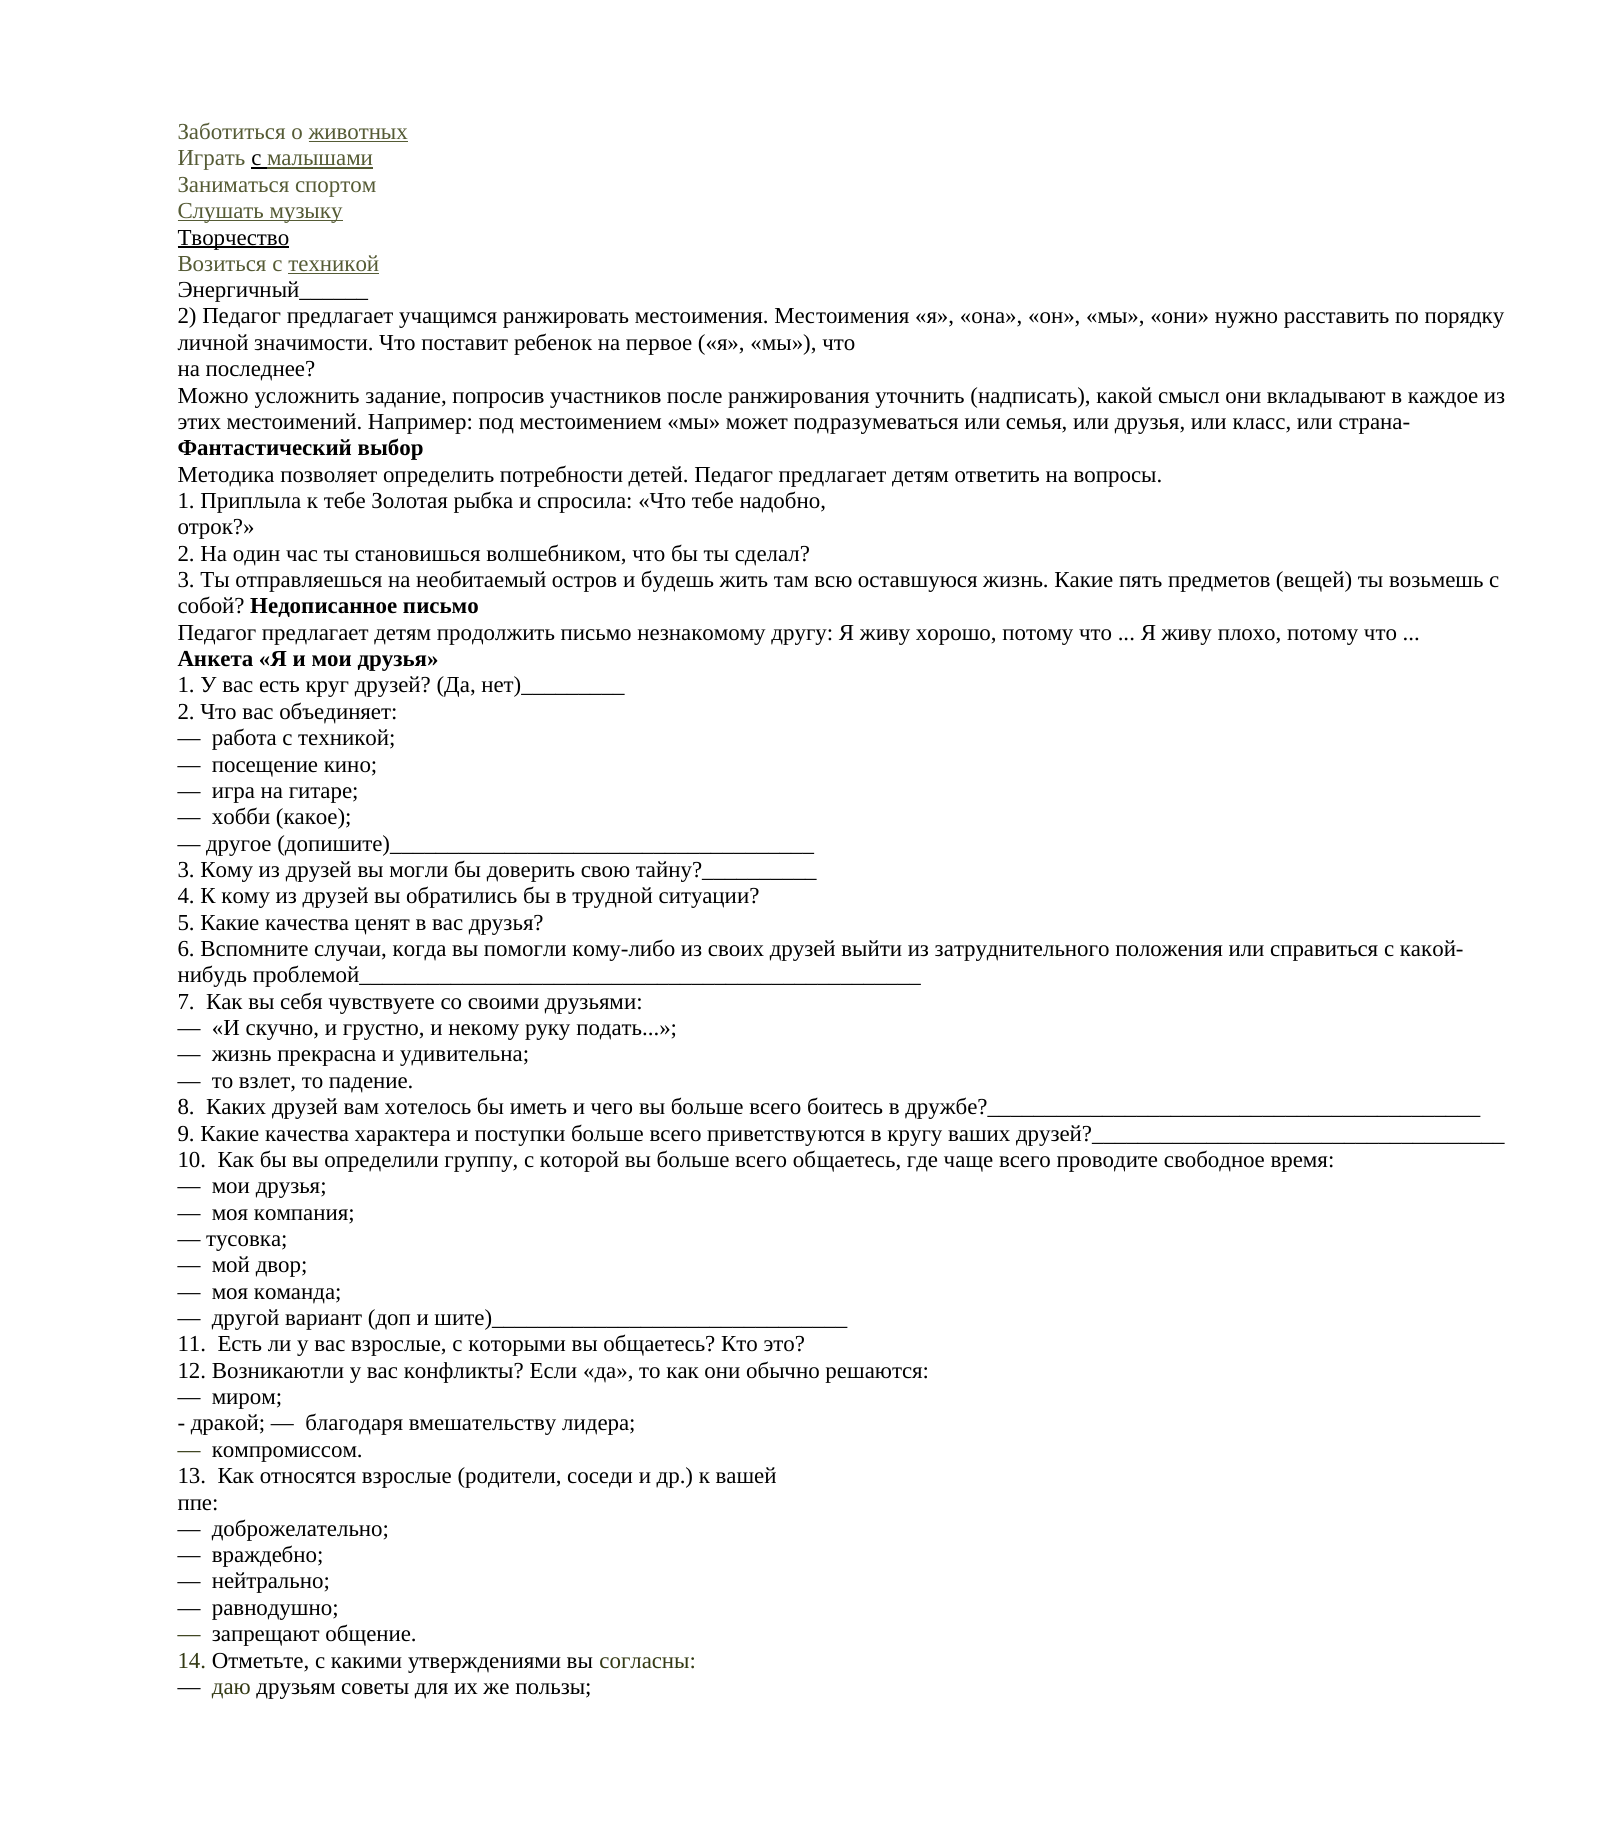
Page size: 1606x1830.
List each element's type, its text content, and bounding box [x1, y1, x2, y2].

text — жизнь прекрасна и удивительна; [177, 1041, 1517, 1067]
text — мой двор; [177, 1251, 1517, 1278]
text отрок?» [177, 513, 1517, 540]
text 2. Что вас объединяет: [177, 698, 1517, 724]
text Играть с малышами [177, 144, 1517, 171]
text — тусовка; [177, 1225, 1517, 1251]
text — игра на гитаре; [177, 777, 1517, 803]
text — то взлет, то падение. [177, 1067, 1517, 1093]
text 7. Как вы себя чувствуете со своими друзьями: [177, 988, 1517, 1014]
text — работа с техникой; [177, 724, 1517, 751]
text — «И скучно, и грустно, и некому руку подать...»; [177, 1014, 1517, 1041]
text 6. Вспомните случаи, когда вы помогли кому-либо из своих друзей выйти из затруднительного положения или справиться с какой-нибудь проблемой_________________________________________________ [177, 935, 1517, 988]
text Возиться с техникой [177, 250, 1517, 276]
text Заниматься спортом [177, 171, 1517, 197]
text Можно усложнить задание, попросив участников после ранжирования уточнить (надписать), какой смысл они вкладывают в каждое из этих местоимений. Например: под местоимением «мы» может подразумеваться или семья, или друзья, или класс, или страна-Фантастический выбор [177, 382, 1517, 461]
text — равнодушно; [177, 1594, 1517, 1620]
text — враждебно; [177, 1541, 1517, 1568]
text — компромиссом. [177, 1436, 1517, 1462]
text — даю друзьям советы для их же пользы; [177, 1673, 1517, 1699]
text 2. На один час ты становишься волшебником, что бы ты сделал? [177, 540, 1517, 566]
text — миром; [177, 1383, 1517, 1409]
text — моя команда; [177, 1278, 1517, 1304]
text 14. Отметьте, с какими утверждениями вы согласны: [177, 1647, 1517, 1673]
text 9. Какие качества характера и поступки больше всего приветствуются в кругу ваших друзей?____________________________________ [177, 1119, 1517, 1146]
text Педагог предлагает детям продолжить письмо незнакомому другу: Я живу хорошо, потому что ... Я живу плохо, потому что ... [177, 619, 1517, 645]
text 2) Педагог предлагает учащимся ранжировать местоимения. Местоимения «я», «она», «он», «мы», «они» нужно расставить по порядку личной значимости. Что поставит ребенок на первое («я», «мы»), что [177, 303, 1517, 355]
text — другое (допишите)_____________________________________ [177, 830, 1517, 856]
text 8. Каких друзей вам хотелось бы иметь и чего вы больше всего боитесь в дружбе?___________________________________________ [177, 1093, 1517, 1119]
text — мои друзья; [177, 1172, 1517, 1199]
text 3. Кому из друзей вы могли бы доверить свою тайну?__________ [177, 856, 1517, 882]
text на последнее? [177, 355, 1517, 382]
text 13. Как относятся взрослые (родители, соседи и др.) к вашей [177, 1462, 1517, 1488]
text — моя компания; [177, 1199, 1517, 1225]
text - дракой; — благодаря вмешательству лидера; [177, 1409, 1517, 1436]
text — посещение кино; [177, 751, 1517, 777]
text 12. Возникаютли у вас конфликты? Если «да», то как они обычно решаются: [177, 1357, 1517, 1383]
text 10. Как бы вы определили группу, с которой вы больше всего общаетесь, где чаще всего проводите свободное время: [177, 1146, 1517, 1172]
text 1. У вас есть круг друзей? (Да, нет)_________ [177, 672, 1517, 698]
text Творчество [177, 223, 1517, 250]
text Заботиться о животных [177, 118, 1517, 144]
text 4. К кому из друзей вы обратились бы в трудной ситуации? [177, 882, 1517, 909]
text Анкета «Я и мои друзья» [177, 645, 1517, 672]
text Энергичный______ [177, 276, 1517, 303]
text 3. Ты отправляешься на необитаемый остров и будешь жить там всю оставшуюся жизнь. Какие пять предметов (вещей) ты возьмешь с собой? Недописанное письмо [177, 566, 1517, 619]
text — запрещают общение. [177, 1620, 1517, 1647]
text — хобби (какое); [177, 803, 1517, 830]
text Слушать музыку [177, 197, 1517, 223]
text — нейтрально; [177, 1568, 1517, 1594]
text — другой вариант (доп и шите)_______________________________ [177, 1304, 1517, 1330]
text 5. Какие качества ценят в вас друзья? [177, 909, 1517, 935]
text ппе: [177, 1488, 1517, 1515]
text — доброжелательно; [177, 1515, 1517, 1541]
text 11. Есть ли у вас взрослые, с которыми вы общаетесь? Кто это? [177, 1330, 1517, 1357]
text Методика позволяет определить потребности детей. Педагог предлагает детям ответить на вопросы. [177, 461, 1517, 487]
text 1. Приплыла к тебе Золотая рыбка и спросила: «Что тебе надобно, [177, 487, 1517, 513]
